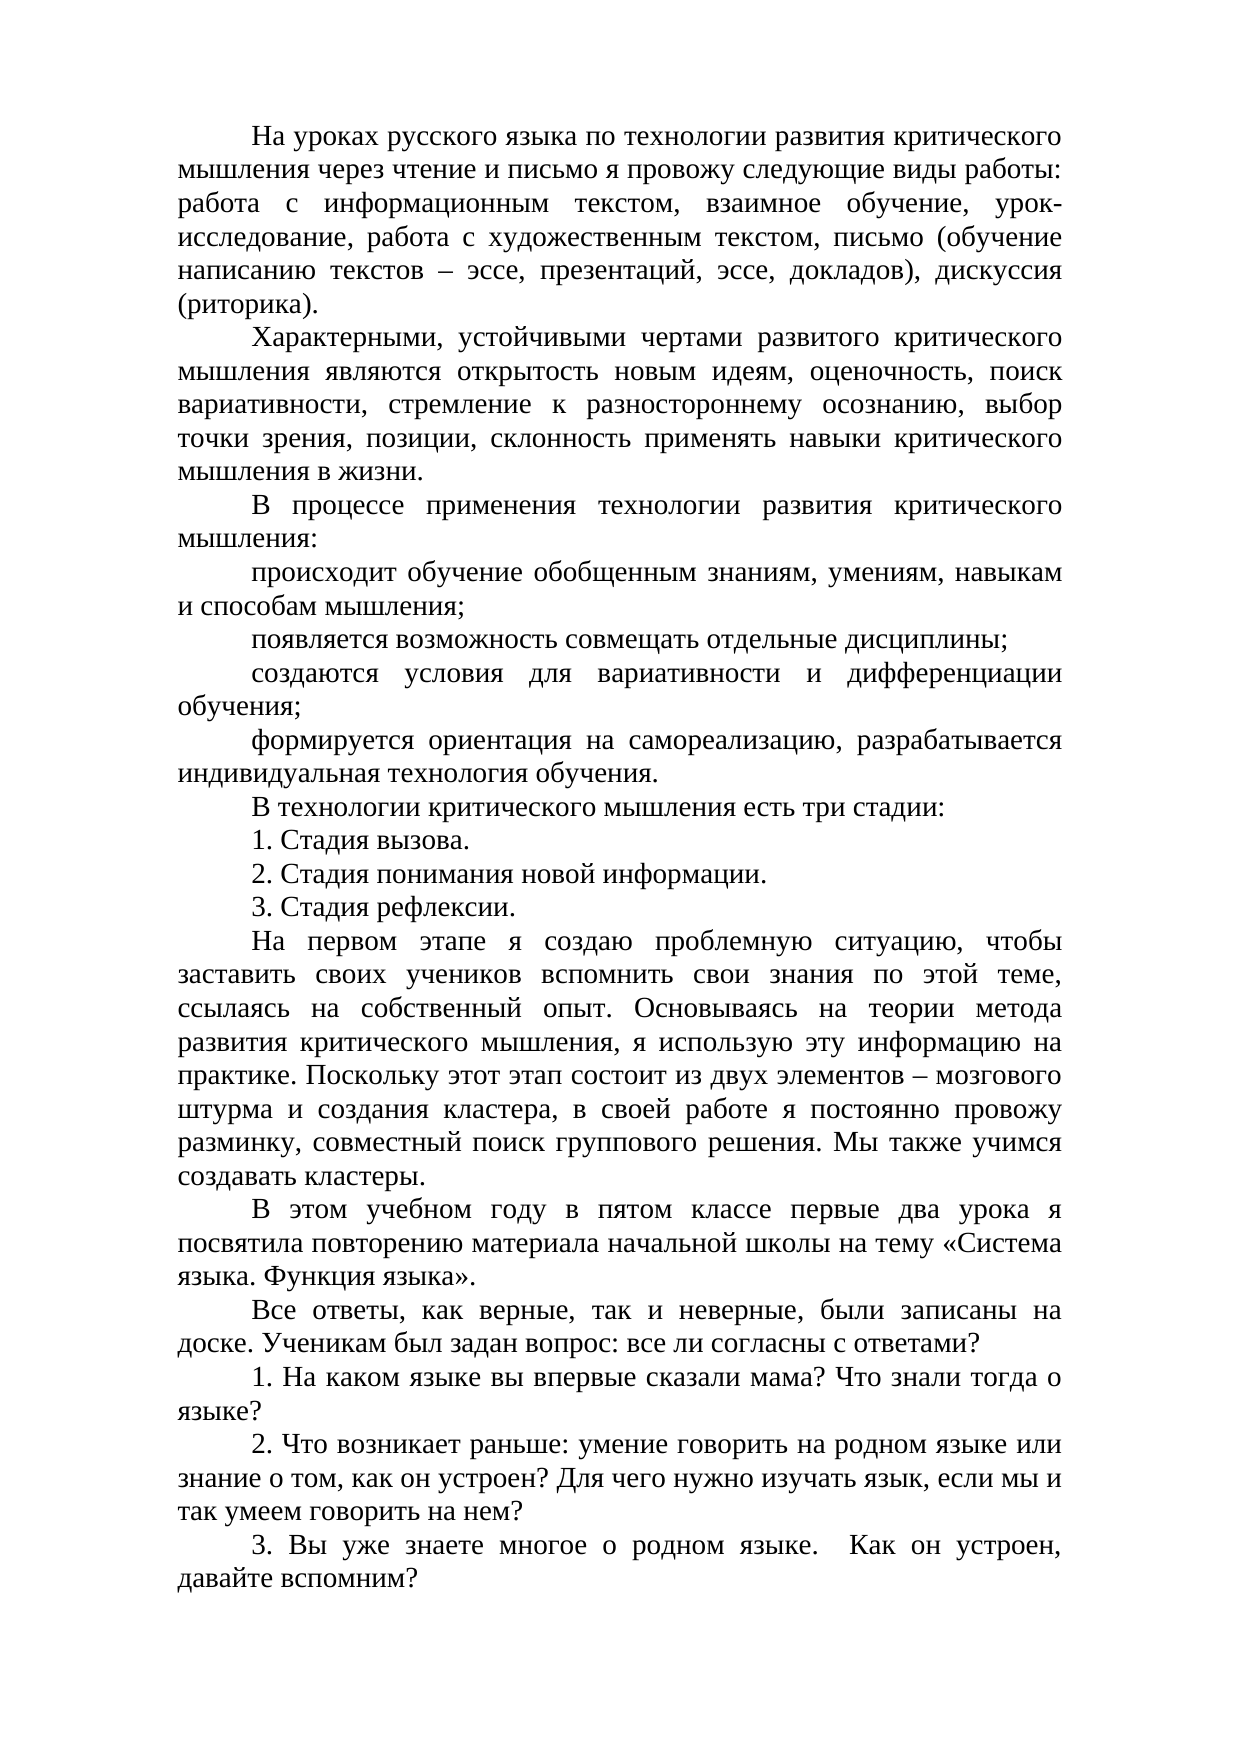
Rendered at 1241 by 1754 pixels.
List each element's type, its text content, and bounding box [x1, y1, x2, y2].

text создаются условия для вариативности и дифференциации обучения; [177, 655, 1063, 722]
text 1. На каком языке вы впервые сказали мама? Что знали тогда о языке? [177, 1359, 1063, 1426]
text появляется возможность совмещать отдельные дисциплины; [177, 621, 1063, 655]
text На первом этапе я создаю проблемную ситуацию, чтобы заставить своих учеников вспомнить свои знания по этой теме, ссылаясь на собственный опыт. Основываясь на теории метода развития критического мышления, я использую эту информацию на практике. Поскольку этот этап состоит из двух элементов – мозгового штурма и создания кластера, в своей работе я постоянно провожу разминку, совместный поиск группового решения. Мы также учимся создавать кластеры. [177, 923, 1063, 1191]
text На уроках русского языка по технологии развития критического мышления через чтение и письмо я провожу следующие виды работы: работа с информационным текстом, взаимное обучение, урок-исследование, работа с художественным текстом, письмо (обучение написанию текстов – эссе, презентаций, эссе, докладов), дискуссия (риторика). [177, 118, 1063, 319]
text Все ответы, как верные, так и неверные, были записаны на доске. Ученикам был задан вопрос: все ли согласны с ответами? [177, 1292, 1063, 1359]
text В технологии критического мышления есть три стадии: [177, 789, 1063, 822]
text 2. Что возникает раньше: умение говорить на родном языке или знание о том, как он устроен? Для чего нужно изучать язык, если мы и так умеем говорить на нем? [177, 1426, 1063, 1527]
text 3. Стадия рефлексии. [177, 889, 1063, 923]
text В процессе применения технологии развития критического мышления: [177, 487, 1063, 554]
text 3. Вы уже знаете многое о родном языке. Как он устроен, давайте вспомним? [177, 1527, 1063, 1594]
text 1. Стадия вызова. [177, 822, 1063, 856]
text 2. Стадия понимания новой информации. [177, 856, 1063, 889]
text В этом учебном году в пятом классе первые два урока я посвятила повторению материала начальной школы на тему «Система языка. Функция языка». [177, 1191, 1063, 1292]
text формируется ориентация на самореализацию, разрабатывается индивидуальная технология обучения. [177, 722, 1063, 789]
text происходит обучение обобщенным знаниям, умениям, навыкам и способам мышления; [177, 554, 1063, 621]
text Характерными, устойчивыми чертами развитого критического мышления являются открытость новым идеям, оценочность, поиск вариативности, стремление к разностороннему осознанию, выбор точки зрения, позиции, склонность применять навыки критического мышления в жизни. [177, 319, 1063, 487]
